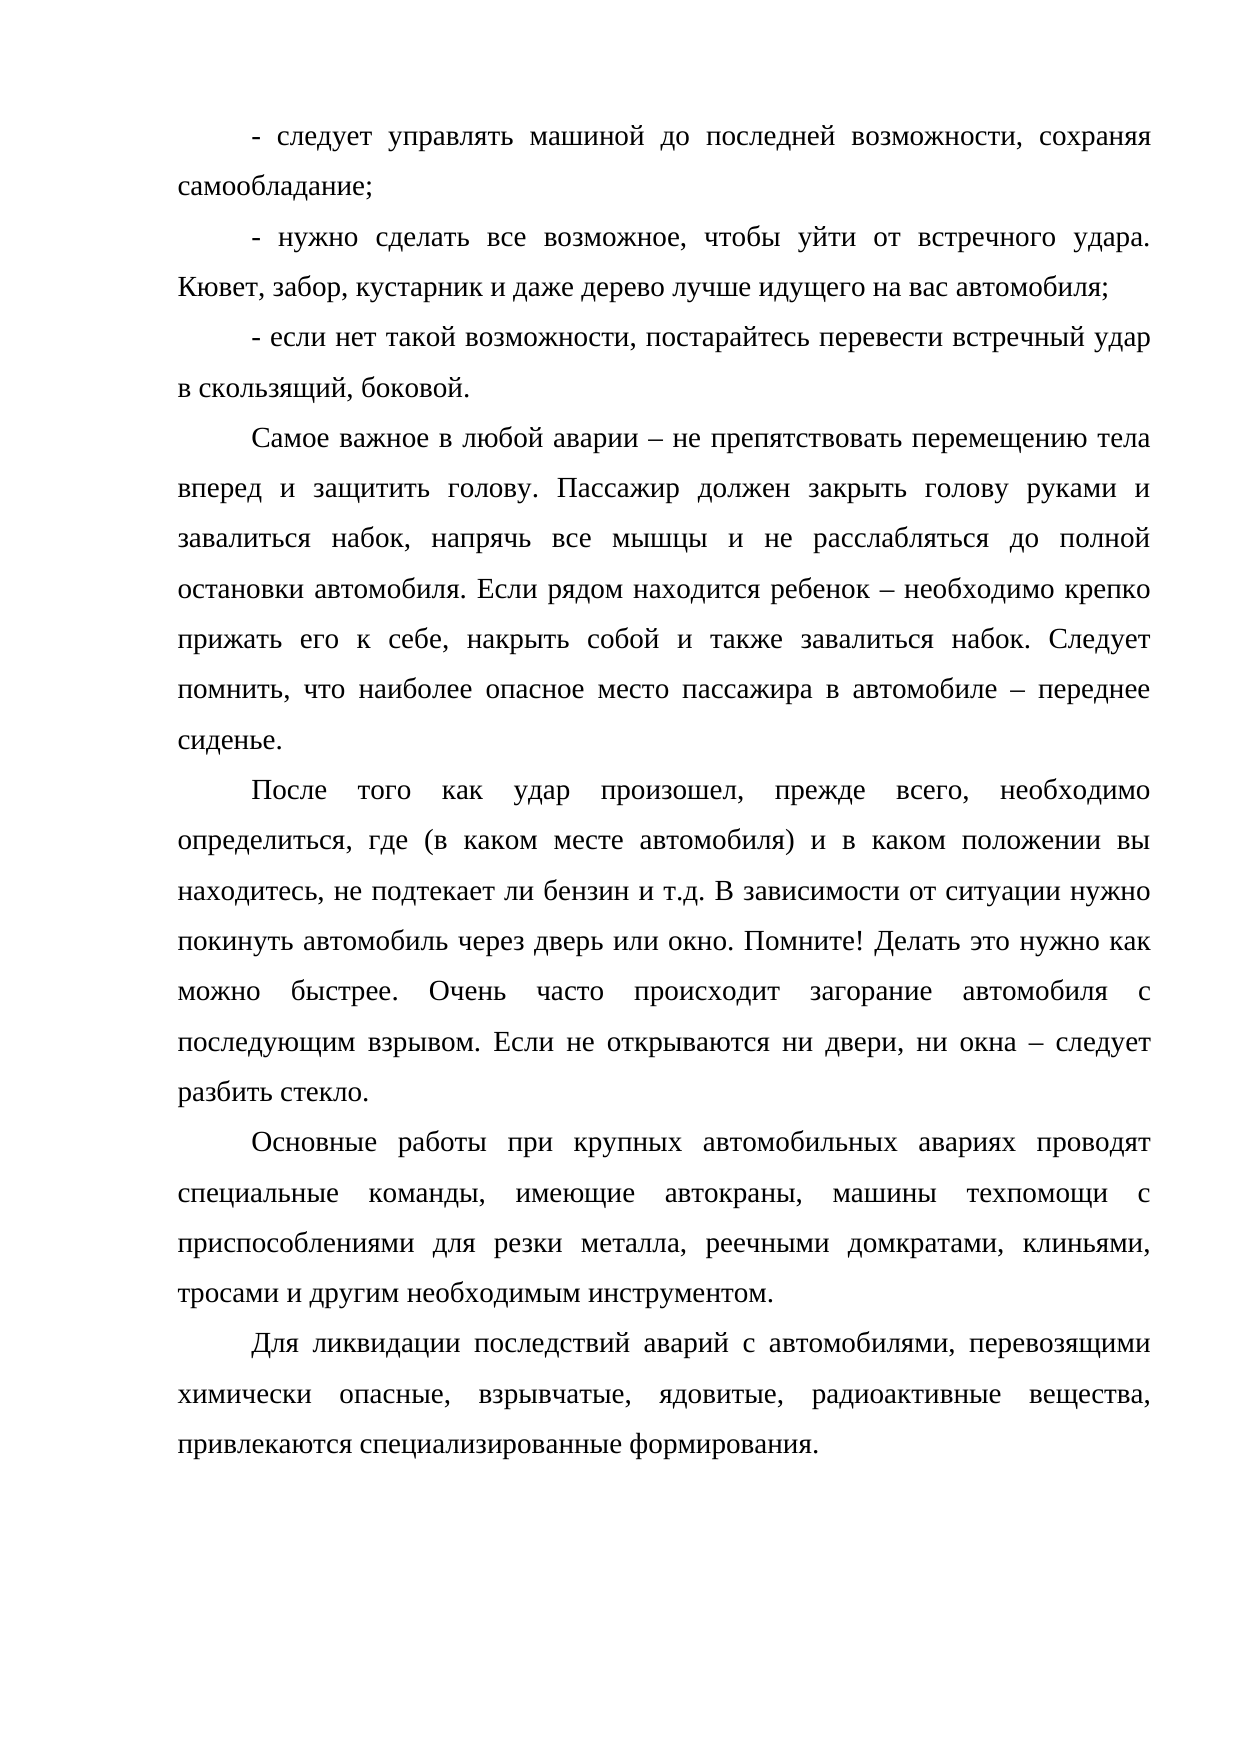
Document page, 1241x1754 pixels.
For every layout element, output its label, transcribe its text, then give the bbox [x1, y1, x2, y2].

text - нужно сделать все возможное, чтобы уйти от встречного удара. Кювет, забор, кустарник и даже дерево лучше идущего на вас автомобиля; [177, 219, 1152, 303]
text - следует управлять машиной до последней возможности, сохраняя самообладание; [177, 118, 1152, 202]
text Самое важное в любой аварии – не препятствовать перемещению тела вперед и защитить голову. Пассажир должен закрыть голову руками и завалиться набок, напрячь все мышцы и не расслабляться до полной остановки автомобиля. Если рядом находится ребенок – необходимо крепко прижать его к себе, накрыть собой и также завалиться набок. Следует помнить, что наиболее опасное место пассажира в автомобиле – переднее сиденье. [177, 420, 1152, 755]
text После того как удар произошел, прежде всего, необходимо определиться, где (в каком месте автомобиля) и в каком положении вы находитесь, не подтекает ли бензин и т.д. В зависимости от ситуации нужно покинуть автомобиль через дверь или окно. Помните! Делать это нужно как можно быстрее. Очень часто происходит загорание автомобиля с последующим взрывом. Если не открываются ни двери, ни окна – следует разбить стекло. [177, 772, 1152, 1108]
text Основные работы при крупных автомобильных авариях проводят специальные команды, имеющие автокраны, машины техпомощи с приспособлениями для резки металла, реечными домкратами, клиньями, тросами и другим необходимым инструментом. [177, 1124, 1152, 1309]
text Для ликвидации последствий аварий с автомобилями, перевозящими химически опасные, взрывчатые, ядовитые, радиоактивные вещества, привлекаются специализированные формирования. [177, 1326, 1152, 1460]
text - если нет такой возможности, постарайтесь перевести встречный удар в скользящий, боковой. [177, 319, 1152, 403]
